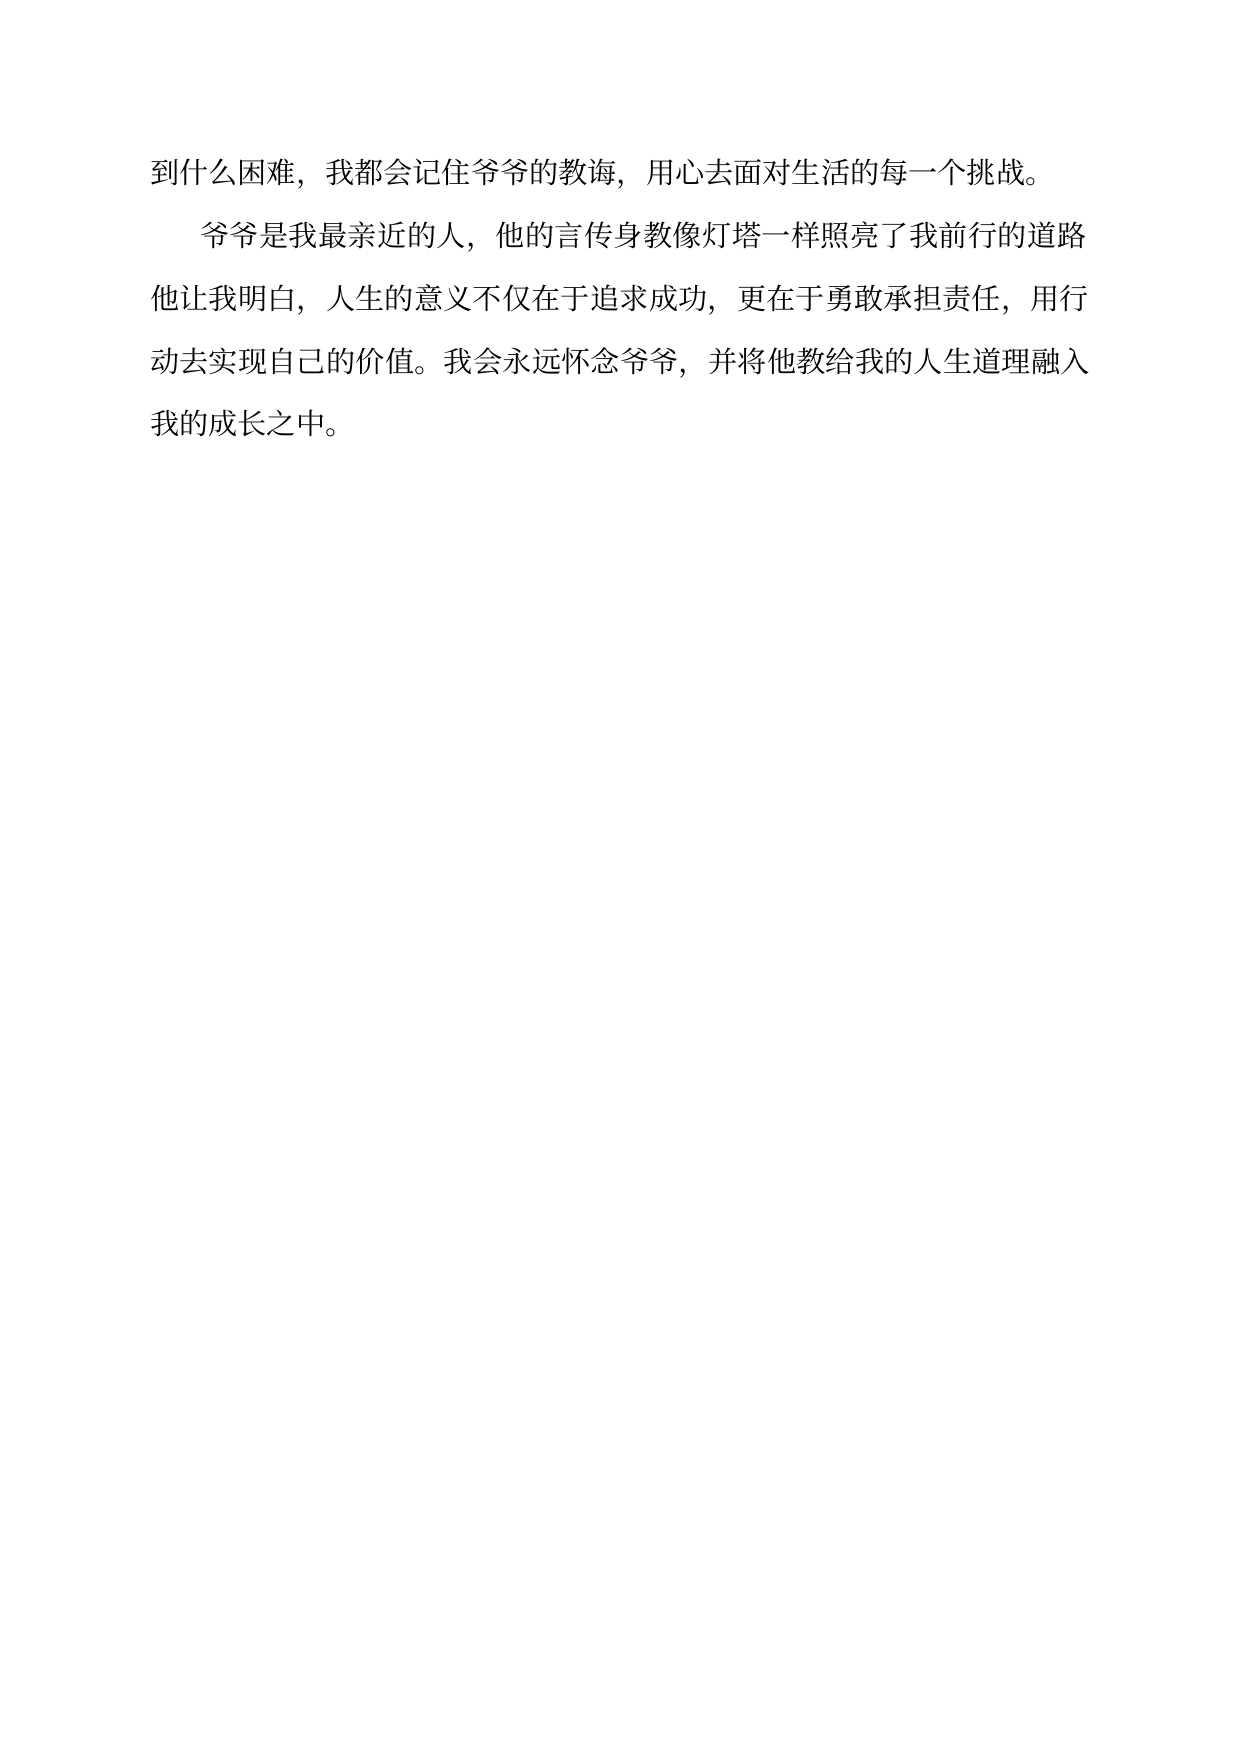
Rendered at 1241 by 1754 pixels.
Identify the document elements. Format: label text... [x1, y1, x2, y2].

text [150, 150, 1090, 192]
text 爷爷是我最亲近的人，他的言传身教像灯塔一样照亮了我前行的道路。他让我明白，人生的意义不仅在于追求成功，更在于勇敢承担责任，用行动去实现自己的价值。我会永远怀念爷爷，并将他教给我的人生道理融入我的成长之中。 [150, 213, 1090, 443]
